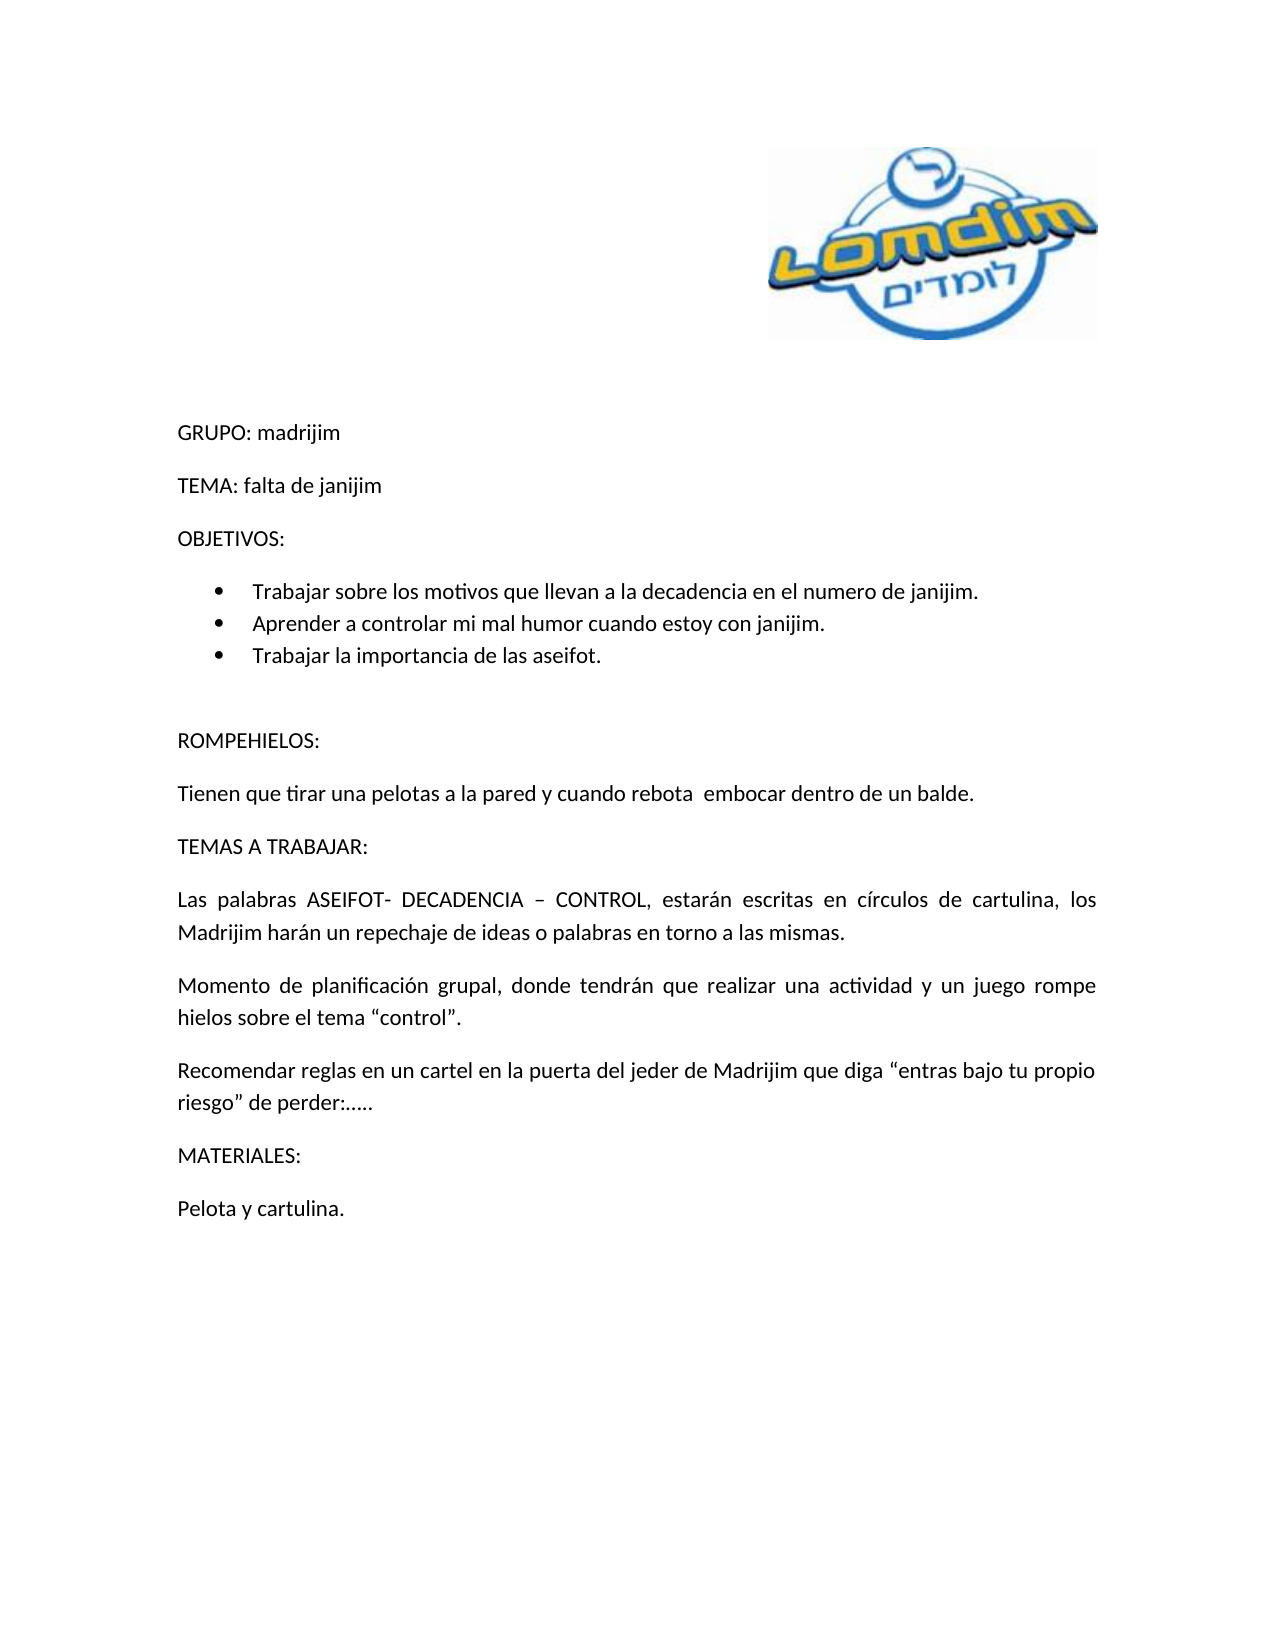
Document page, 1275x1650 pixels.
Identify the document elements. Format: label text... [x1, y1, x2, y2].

text Recomendar reglas en un cartel en la puerta del jeder de Madrijim que diga “entras bajo tu propio riesgo” de perder:….. [177, 1056, 1098, 1116]
text OBJETIVOS: [177, 524, 1098, 552]
text Las palabras ASEIFOT- DECADENCIA – CONTROL, estarán escritas en círculos de cartulina, los Madrijim harán un repechaje de ideas o palabras en torno a las mismas. [177, 886, 1098, 946]
list Aprender a controlar mi mal humor cuando estoy con janijim. [215, 609, 1098, 637]
list Trabajar sobre los motivos que llevan a la decadencia en el numero de janijim. [215, 577, 1098, 605]
text ROMPEHIELOS: [177, 726, 1098, 754]
picture [768, 147, 1098, 340]
text TEMAS A TRABAJAR: [177, 832, 1098, 861]
text TEMA: falta de janijim [177, 471, 1098, 499]
text Pelota y cartulina. [177, 1194, 1098, 1222]
text Momento de planificación grupal, donde tendrán que realizar una actividad y un juego rompe hielos sobre el tema “control”. [177, 971, 1098, 1031]
list Trabajar la importancia de las aseifot. [215, 641, 1098, 669]
text Tienen que tirar una pelotas a la pared y cuando rebota embocar dentro de un balde. [177, 779, 1098, 807]
text MATERIALES: [177, 1141, 1098, 1169]
text GRUPO: madrijim [177, 418, 1098, 446]
